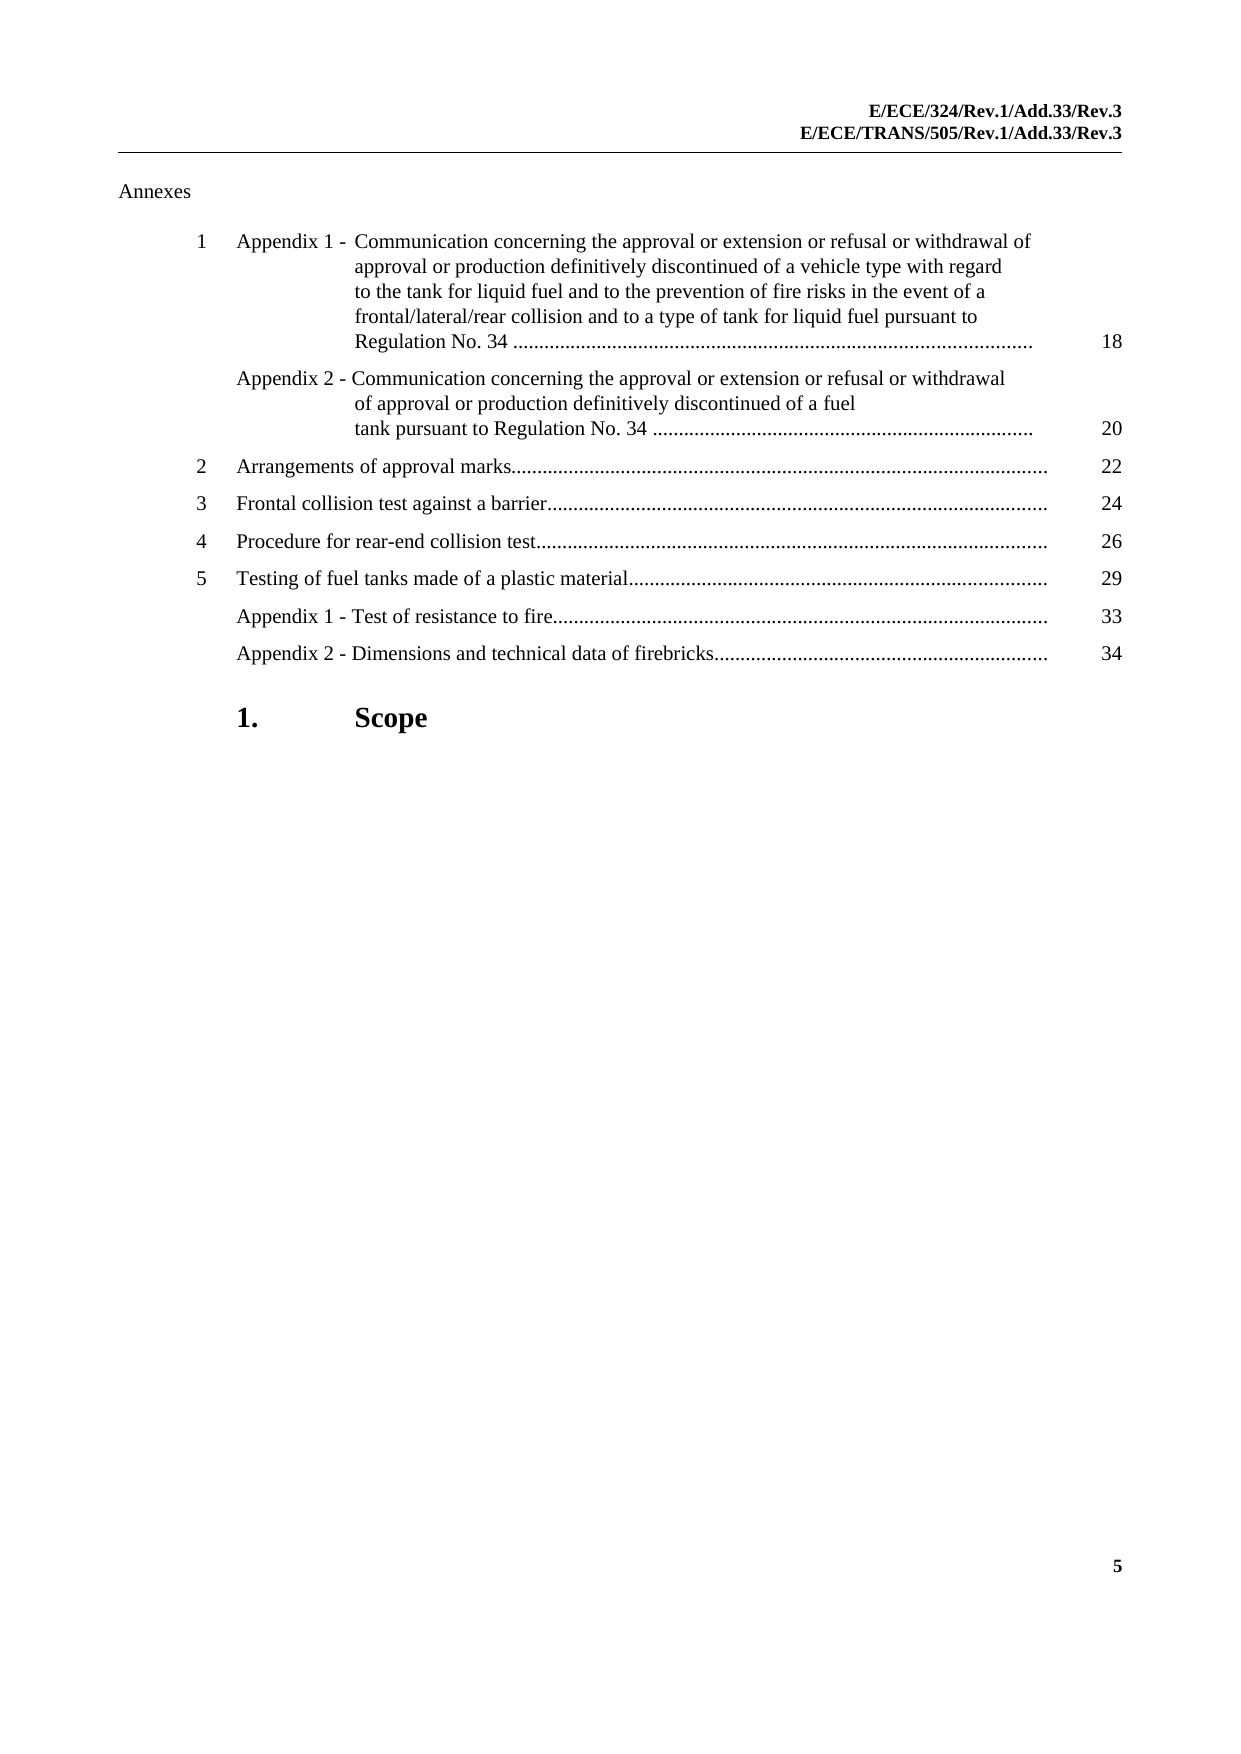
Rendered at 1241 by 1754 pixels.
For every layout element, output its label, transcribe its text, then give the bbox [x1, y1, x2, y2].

text Appendix 2 - Communication concerning the approval or extension or refusal or withdrawal of approval or production definitively discontinued of a fuel tank pursuant to Regulation No. 34 20 [118, 365, 1118, 440]
text Annexes [118, 178, 1122, 203]
text 1 Appendix 1 - Communication concerning the approval or extension or refusal or withdrawal of approval or production definitively discontinued of a vehicle type with regard to the tank for liquid fuel and to the prevention of fire risks in the event of a frontal/lateral/rear collision and to a type of tank for liquid fuel pursuant to Regulation No. 34 18 [118, 228, 1118, 353]
text 2 Arrangements of approval marks 22 [118, 453, 1122, 478]
text Appendix 2 - Dimensions and technical data of firebricks 34 [118, 640, 1122, 665]
text 3 Frontal collision test against a barrier 24 [118, 490, 1122, 515]
text 5 Testing of fuel tanks made of a plastic material 29 [118, 565, 1122, 590]
text Appendix 1 - Test of resistance to fire 33 [118, 603, 1122, 628]
text 1. Scope [118, 703, 1004, 734]
text 4 Procedure for rear-end collision test 26 [118, 528, 1122, 553]
